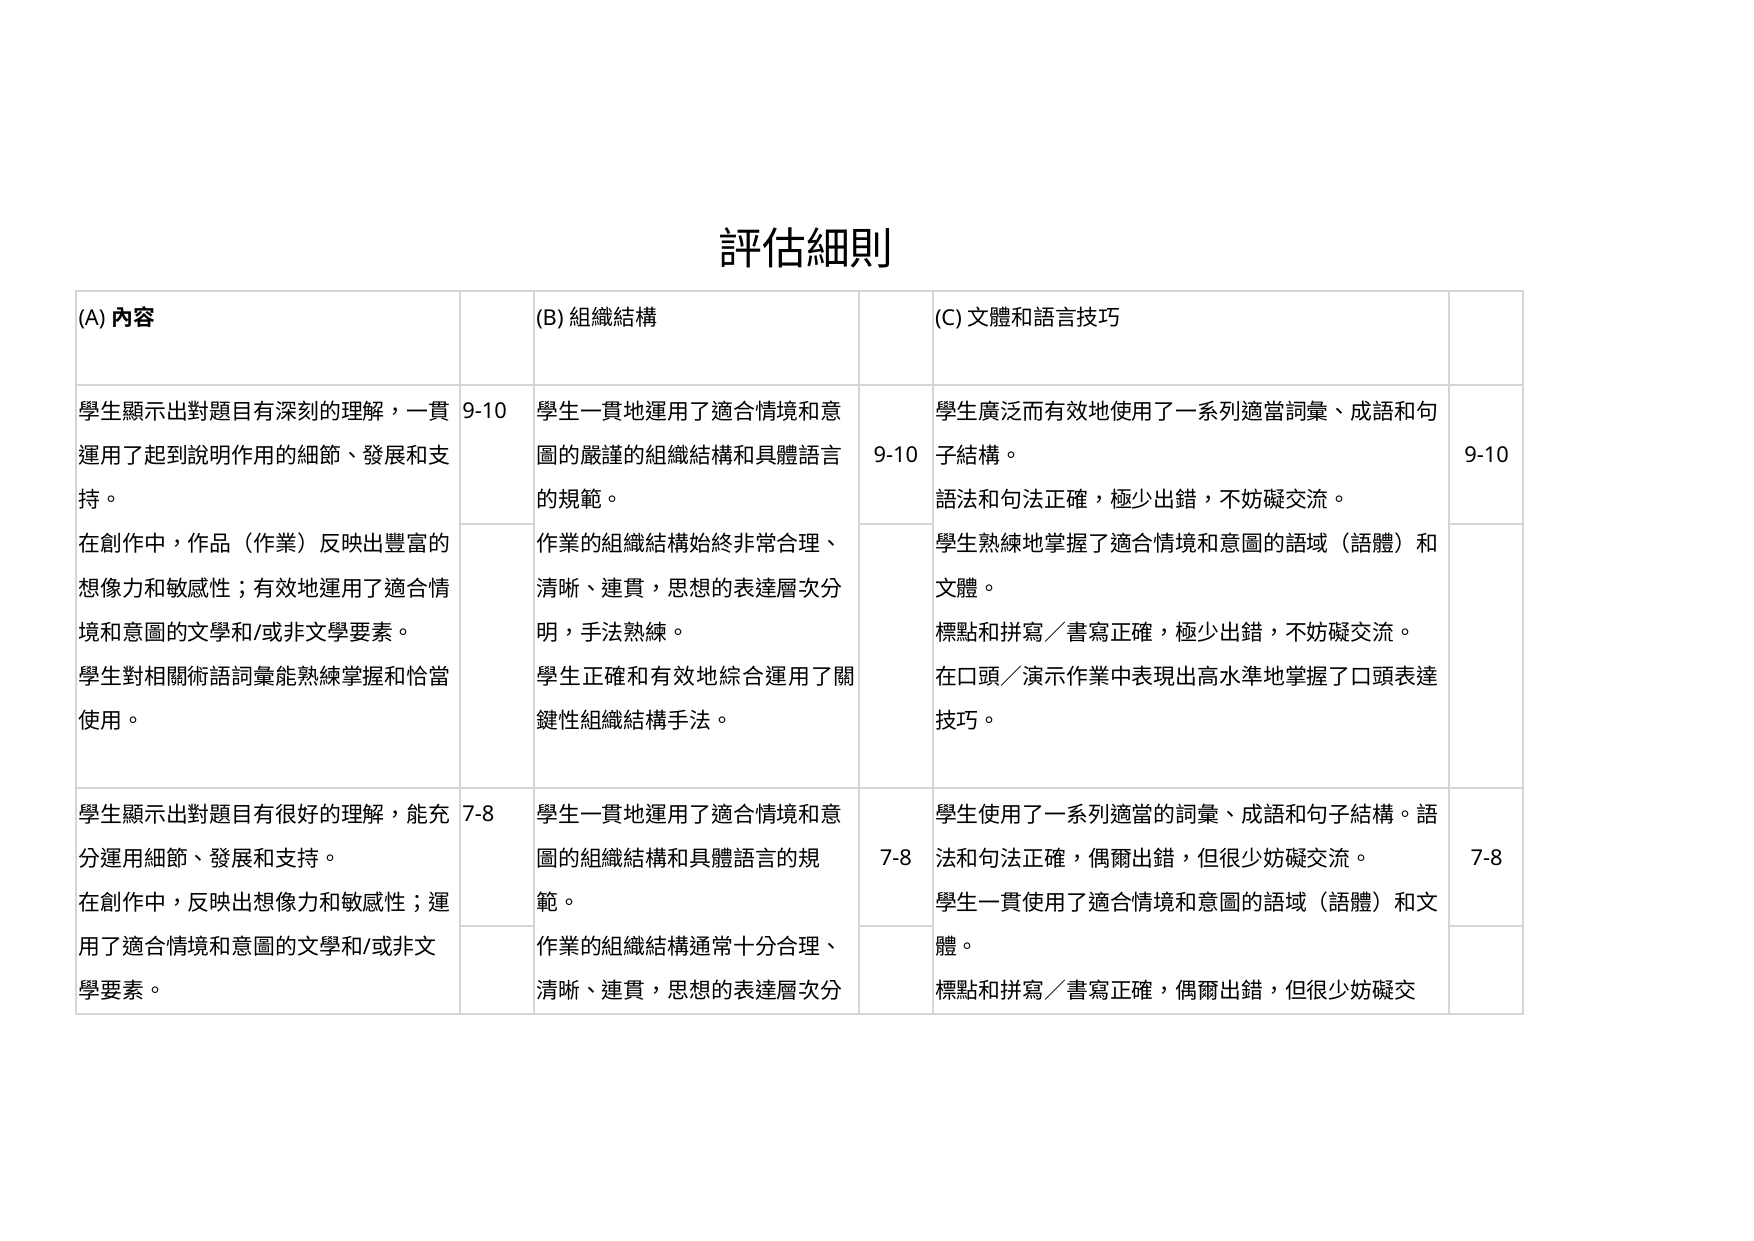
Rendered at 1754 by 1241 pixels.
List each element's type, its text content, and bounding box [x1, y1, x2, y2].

table_header (A) 內容 [77, 292, 459, 384]
table_header [461, 292, 533, 384]
table_cell [1450, 525, 1522, 787]
table_header [860, 292, 932, 384]
table_cell 學生顯示出對題目有深刻的理解，一貫運用了起到說明作用的細節、發展和支持。 在創作中，作品（作業）反映出豐富的想像力和敏感性；有效地運用了適合情境和意圖的文學和/或非文學要素。 學生對相關術語詞彙能熟練掌握和恰當使用。 [77, 386, 459, 787]
table_header (C) 文體和語言技巧 [934, 292, 1448, 384]
text 評估細則 [150, 201, 1462, 289]
table_cell [461, 927, 533, 1013]
table_cell 學生廣泛而有效地使用了一系列適當詞彙、成語和句子結構。 語法和句法正確，極少出錯，不妨礙交流。 學生熟練地掌握了適合情境和意圖的語域（語體）和文體。 標點和拼寫／書寫正確，極少出錯，不妨礙交流。 在口頭／演示作業中表現出高水準地掌握了口頭表達技巧。 [934, 386, 1448, 787]
table_cell [860, 525, 932, 787]
table_cell 9-10 [1450, 386, 1522, 522]
table_cell 學生使用了一系列適當的詞彙、成語和句子結構。語法和句法正確，偶爾出錯，但很少妨礙交流。 學生一貫使用了適合情境和意圖的語域（語體）和文體。 標點和拼寫／書寫正確，偶爾出錯，但很少妨礙交流。 在口頭／演示作業中表現出很好地掌握了口頭表達技巧。 [934, 789, 1448, 1013]
table_cell [860, 927, 932, 1013]
table_cell [461, 525, 533, 787]
table_cell 學生一貫地運用了適合情境和意圖的嚴謹的組織結構和具體語言的規範。 作業的組織結構始終非常合理、清晰、連貫，思想的表達層次分明，手法熟練。 學生正確和有效地綜合運用了關鍵性組織結構手法。 [535, 386, 858, 787]
table_header (B) 組織結構 [535, 292, 858, 384]
table_cell 9-10 [461, 386, 533, 522]
table_header [1450, 292, 1522, 384]
table_cell [1450, 927, 1522, 1013]
table_cell 9-10 [860, 386, 932, 522]
table_cell 學生顯示出對題目有很好的理解，能充分運用細節、發展和支持。 在創作中，反映出想像力和敏感性；運用了適合情境和意圖的文學和/或非文學要素。 準確和恰當地使用了相關的術語詞彙。 [77, 789, 459, 1013]
table_cell 7-8 [1450, 789, 1522, 925]
table_cell 7-8 [461, 789, 533, 925]
table_cell 學生一貫地運用了適合情境和意圖的組織結構和具體語言的規範。 作業的組織結構通常十分合理、清晰、連貫，思想的表達層次分明。 學生正確地運用了關鍵性組織結構手法。 [535, 789, 858, 1013]
table_cell 7-8 [860, 789, 932, 925]
